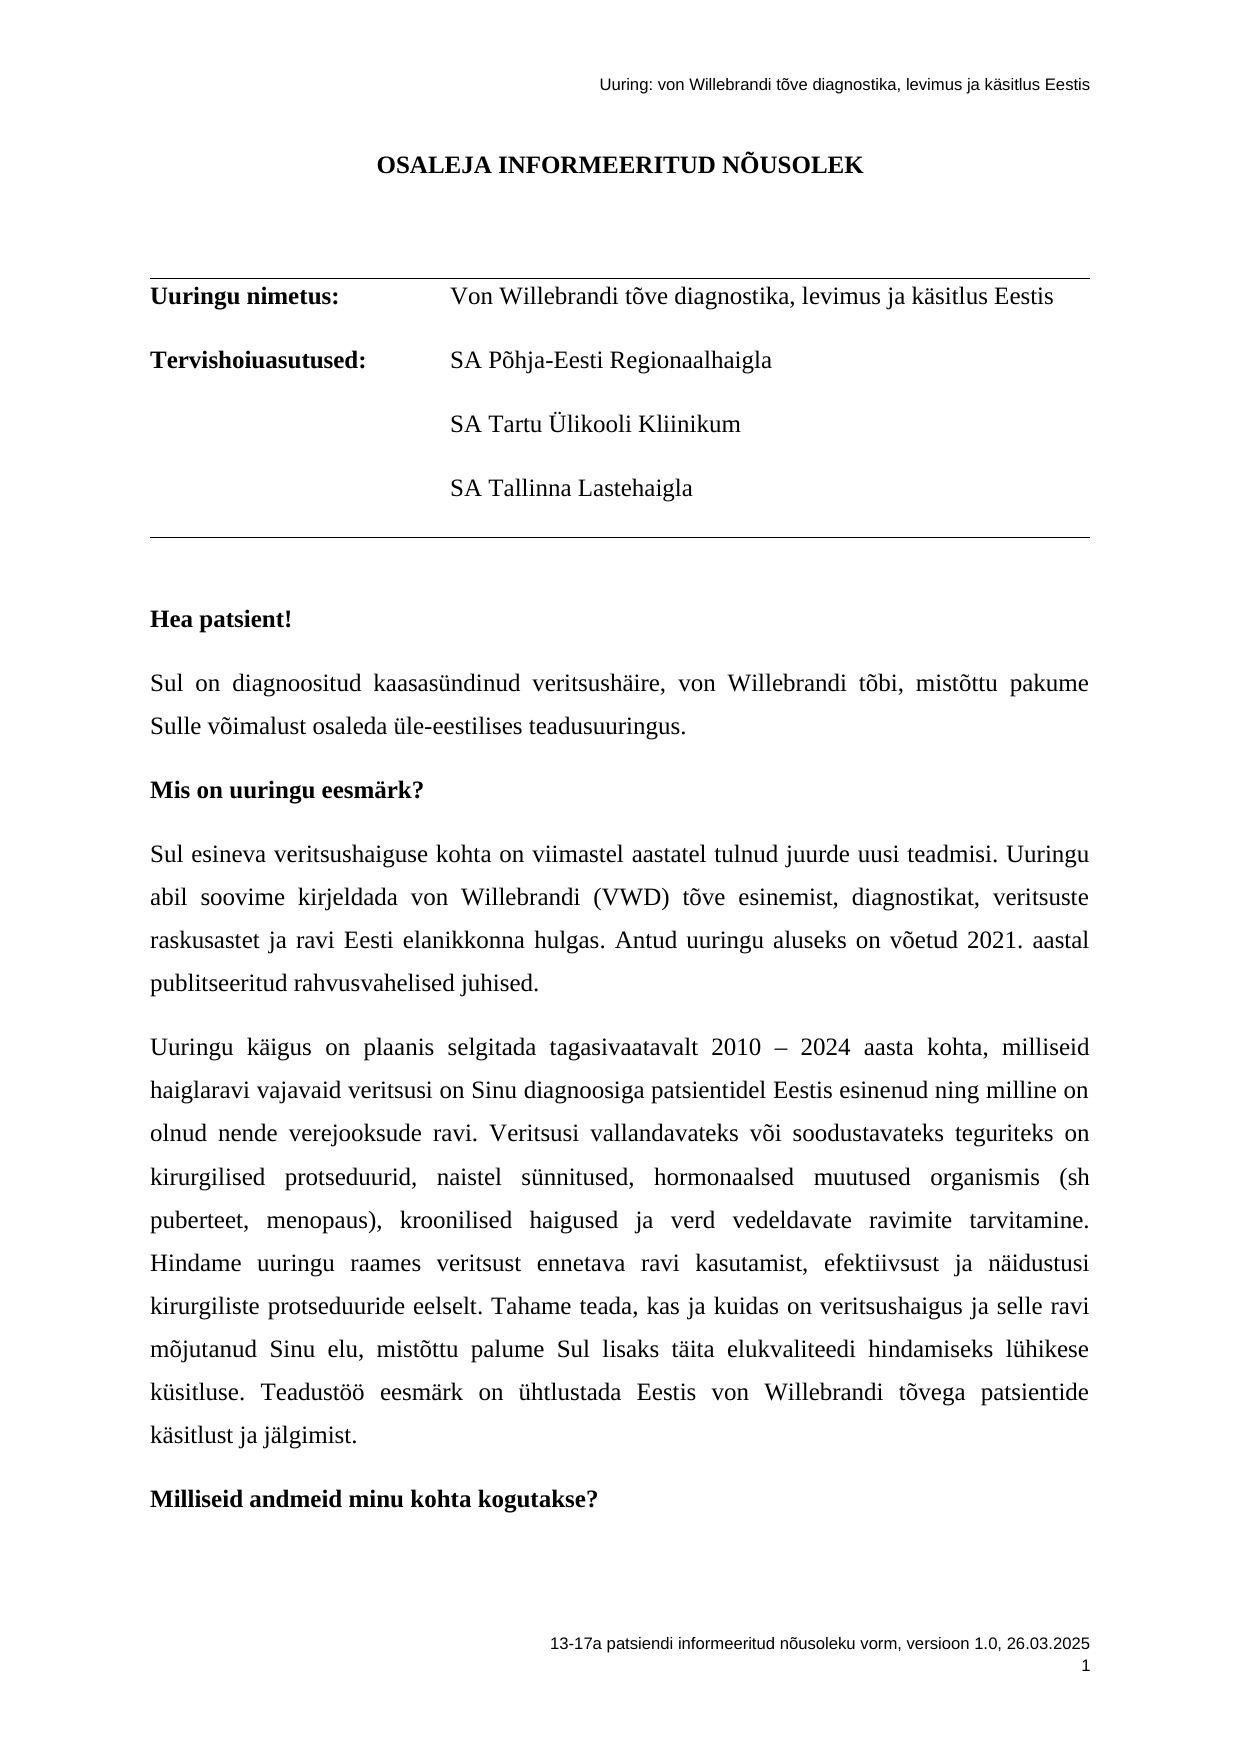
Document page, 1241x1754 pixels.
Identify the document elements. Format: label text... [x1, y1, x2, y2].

text Mis on uuringu eesmärk? [150, 775, 1090, 804]
text Hea patsient! [150, 604, 1090, 633]
text Uuringu käigus on plaanis selgitada tagasivaatavalt 2010 – 2024 aasta kohta, milliseid haiglaravi vajavaid veritsusi on Sinu diagnoosiga patsientidel Eestis esinenud ning milline on olnud nende verejooksude ravi. Veritsusi vallandavateks või soodustavateks teguriteks on kirurgilised protseduurid, naistel sünnitused, hormonaalsed muutused organismis (sh puberteet, menopaus), kroonilised haigused ja verd vedeldavate ravimite tarvitamine. Hindame uuringu raames veritsust ennetava ravi kasutamist, efektiivsust ja näidustusi kirurgiliste protseduuride eelselt. Tahame teada, kas ja kuidas on veritsushaigus ja selle ravi mõjutanud Sinu elu, mistõttu palume Sul lisaks täita elukvaliteedi hindamiseks lühikese küsitluse. Teadustöö eesmärk on ühtlustada Eestis von Willebrandi tõvega patsientide käsitlust ja jälgimist. [150, 1032, 1090, 1449]
text Uuringu nimetus: Von Willebrandi tõve diagnostika, levimus ja käsitlus Eestis [150, 279, 1090, 310]
text SA Tartu Ülikooli Kliinikum [150, 406, 1090, 438]
text OSALEJA INFORMEERITUD NÕUSOLEK [150, 150, 1090, 179]
text SA Tallinna Lastehaigla [375, 473, 1090, 502]
text Milliseid andmeid minu kohta kogutakse? [150, 1484, 1090, 1513]
text Sul esineva veritsushaiguse kohta on viimastel aastatel tulnud juurde uusi teadmisi. Uuringu abil soovime kirjeldada von Willebrandi (VWD) tõve esinemist, diagnostikat, veritsuste raskusastet ja ravi Eesti elanikkonna hulgas. Antud uuringu aluseks on võetud 2021. aastal publitseeritud rahvusvahelised juhised. [150, 839, 1090, 997]
text Tervishoiuasutused: SA Põhja-Eesti Regionaalhaigla [150, 342, 1090, 374]
text Sul on diagnoositud kaasasündinud veritsushäire, von Willebrandi tõbi, mistõttu pakume Sulle võimalust osaleda üle-eestilises teadusuuringus. [150, 668, 1090, 740]
